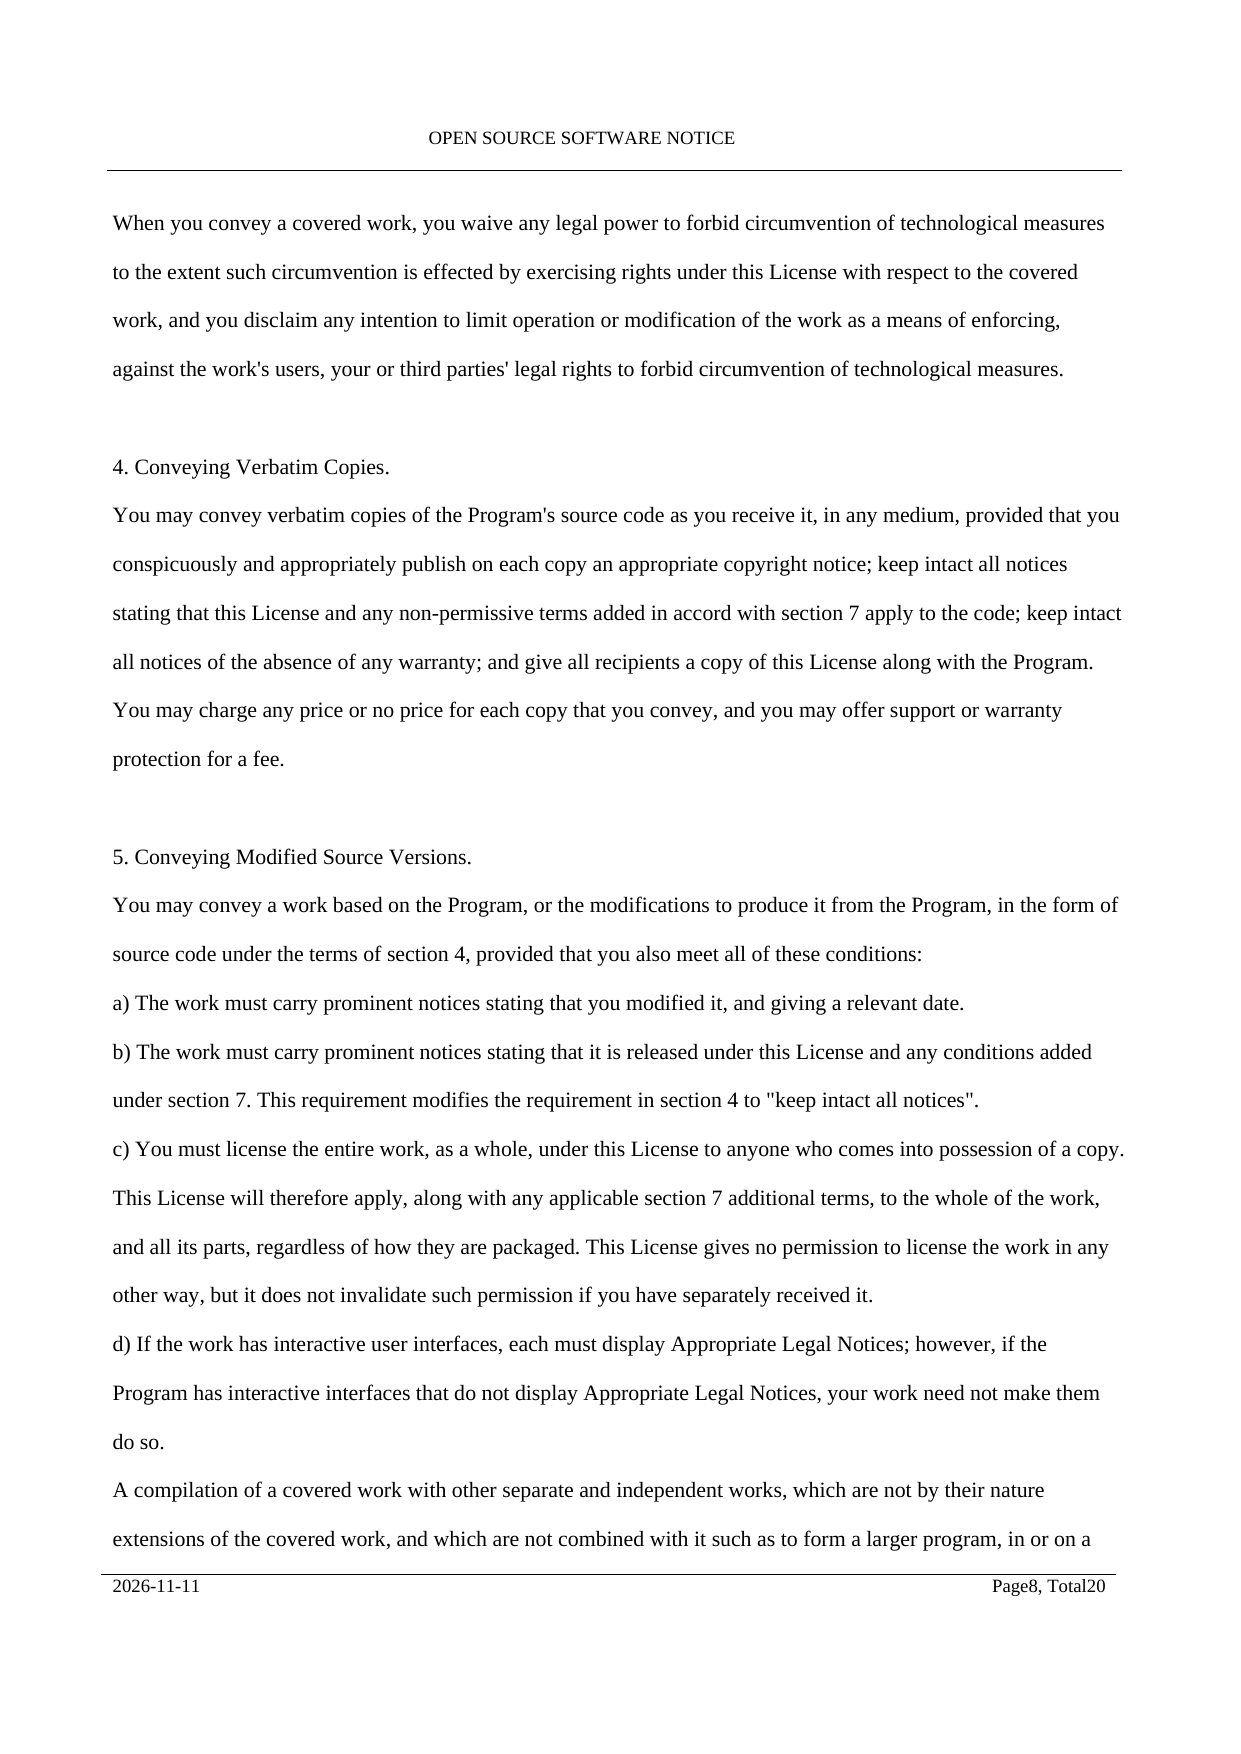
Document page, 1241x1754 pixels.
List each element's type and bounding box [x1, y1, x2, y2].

text [112, 206, 1128, 1555]
